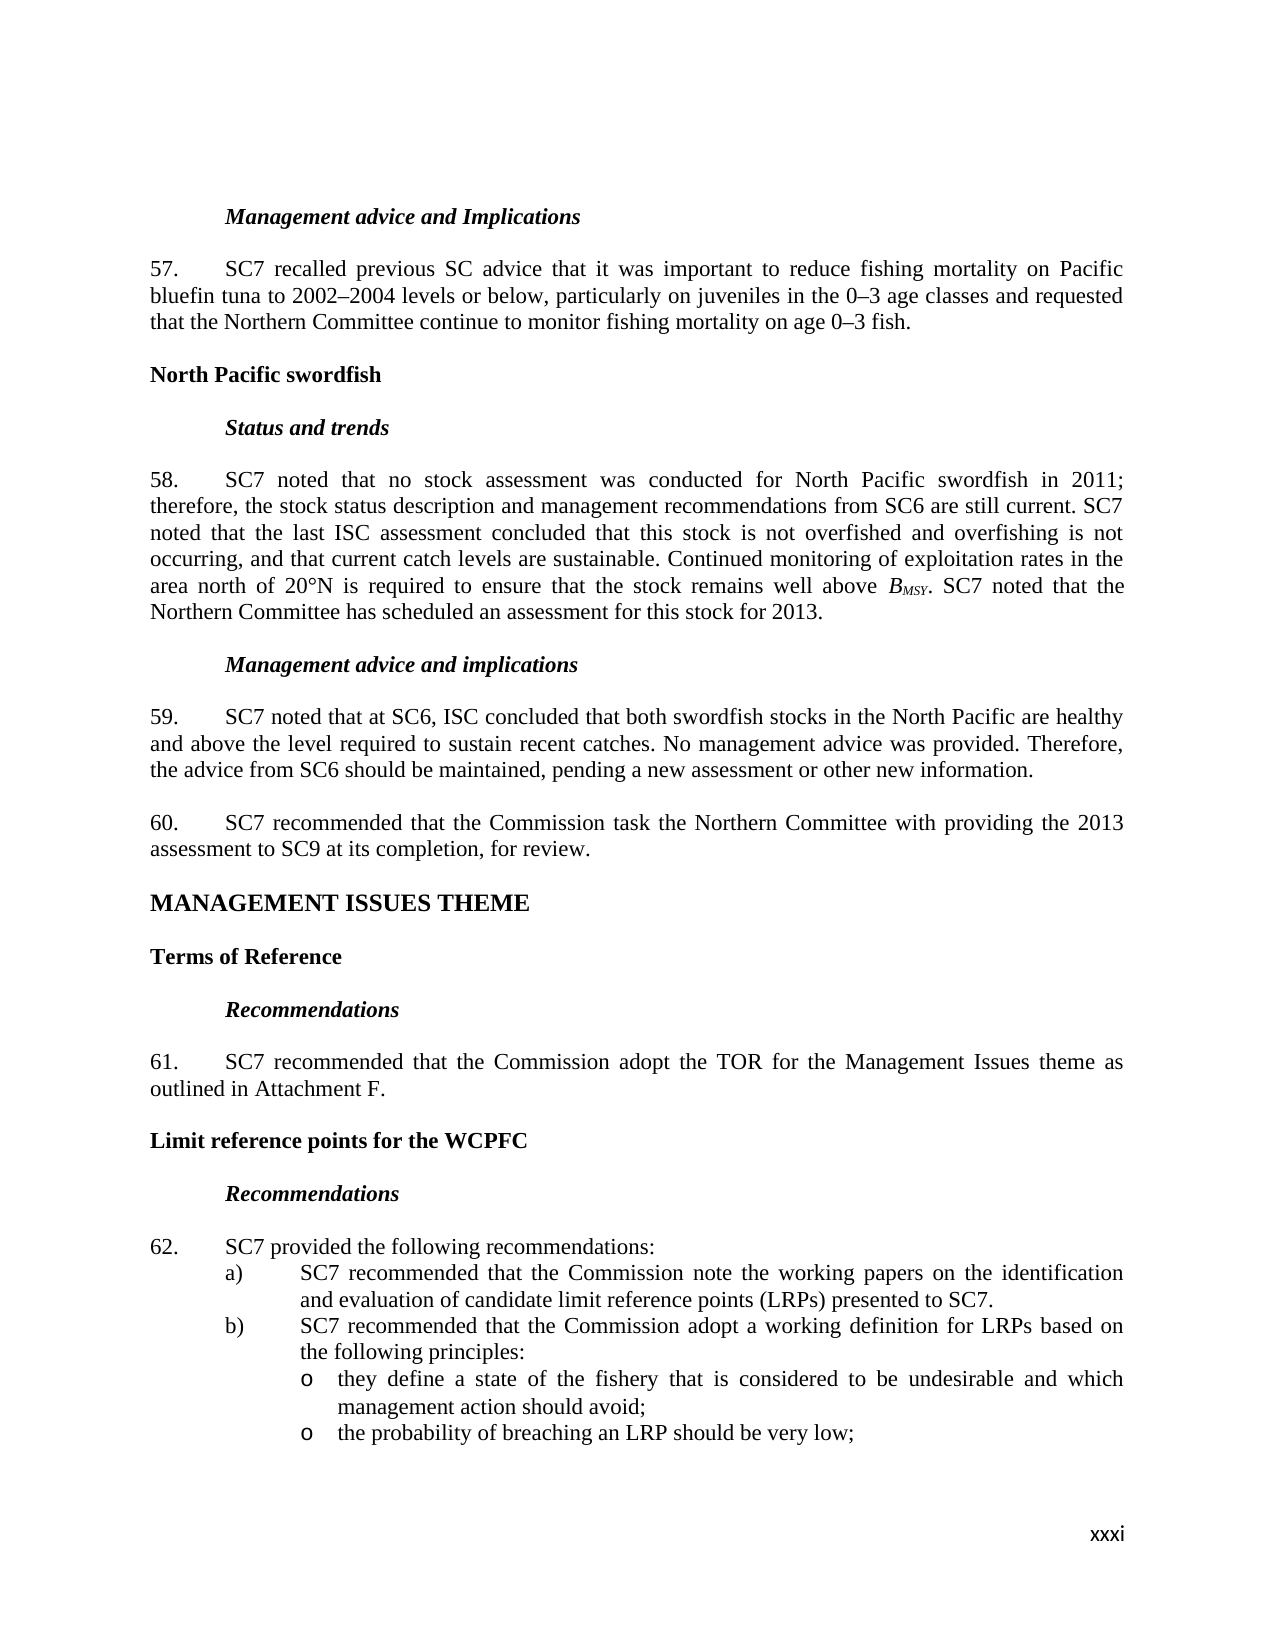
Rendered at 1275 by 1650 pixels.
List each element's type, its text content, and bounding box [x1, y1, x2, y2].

list SC7 recalled previous SC advice that it was important to reduce fishing mortality on Pacific bluefin tuna to 2002–2004 levels or below, particularly on juveniles in the 0–3 age classes and requested that the Northern Committee continue to monitor fishing mortality on age 0–3 fish. [150, 255, 1125, 334]
list SC7 recommended that the Commission note the working papers on the identification and evaluation of candidate limit reference points (LRPs) presented to SC7. [225, 1259, 1125, 1312]
text Recommendations [150, 1180, 1125, 1207]
list SC7 recommended that the Commission adopt a working definition for LRPs based on the following principles: [225, 1312, 1125, 1365]
list SC7 noted that no stock assessment was conducted for North Pacific swordfish in 2011; therefore, the stock status description and management recommendations from SC6 are still current. SC7 noted that the last ISC assessment concluded that this stock is not overfished and overfishing is not occurring, and that current catch levels are sustainable. Continued monitoring of exploitation rates in the area north of 20°N is required to ensure that the stock remains well above BMSY. SC7 noted that the Northern Committee has scheduled an assessment for this stock for 2013. [150, 466, 1125, 624]
list SC7 provided the following recommendations: [150, 1233, 1125, 1259]
list SC7 recommended that the Commission adopt the TOR for the Management Issues theme as outlined in Attachment F. [150, 1048, 1125, 1101]
text MANAGEMENT ISSUES Theme [150, 888, 1125, 917]
text Recommendations [150, 996, 1125, 1022]
text Management advice and implications [150, 651, 1125, 677]
text Management advice and Implications [150, 203, 1125, 229]
text Status and trends [150, 413, 1125, 440]
list the probability of breaching an LRP should be very low; [300, 1419, 1125, 1447]
text Limit reference points for the WCPFC [150, 1127, 1125, 1154]
text Terms of Reference [150, 943, 1125, 969]
list SC7 noted that at SC6, ISC concluded that both swordfish stocks in the North Pacific are healthy and above the level required to sustain recent catches. No management advice was provided. Therefore, the advice from SC6 should be maintained, pending a new assessment or other new information. [150, 703, 1125, 782]
list SC7 recommended that the Commission task the Northern Committee with providing the 2013 assessment to SC9 at its completion, for review. [150, 809, 1125, 862]
text North Pacific swordfish [150, 361, 1125, 387]
list they define a state of the fishery that is considered to be undesirable and which management action should avoid; [300, 1365, 1125, 1419]
